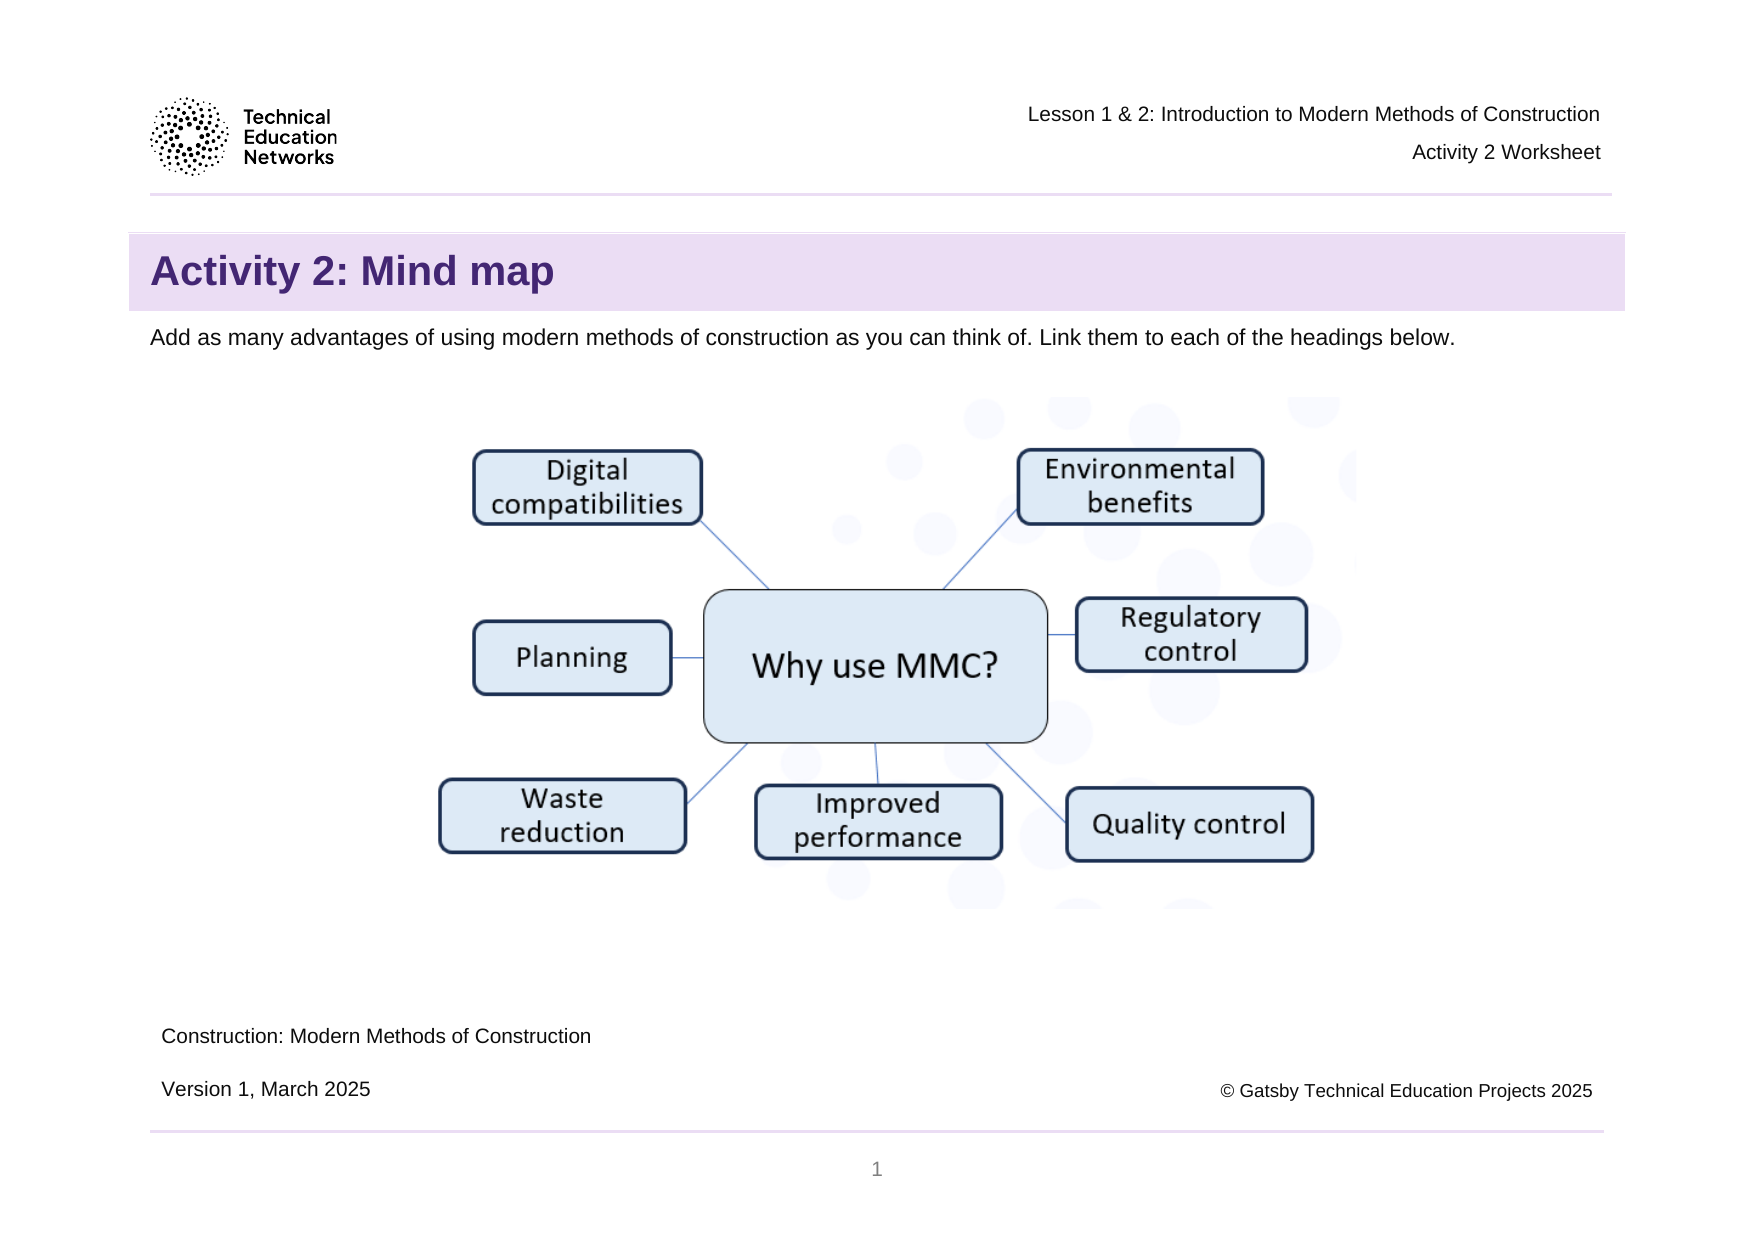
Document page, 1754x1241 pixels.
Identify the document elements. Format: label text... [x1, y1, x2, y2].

picture [150, 97, 337, 176]
picture [397, 397, 1357, 909]
text Add as many advantages of using modern methods of construction as you can think of. Link them to each of the headings below. [150, 324, 1604, 350]
title Activity 2: Mind map [129, 234, 1625, 311]
